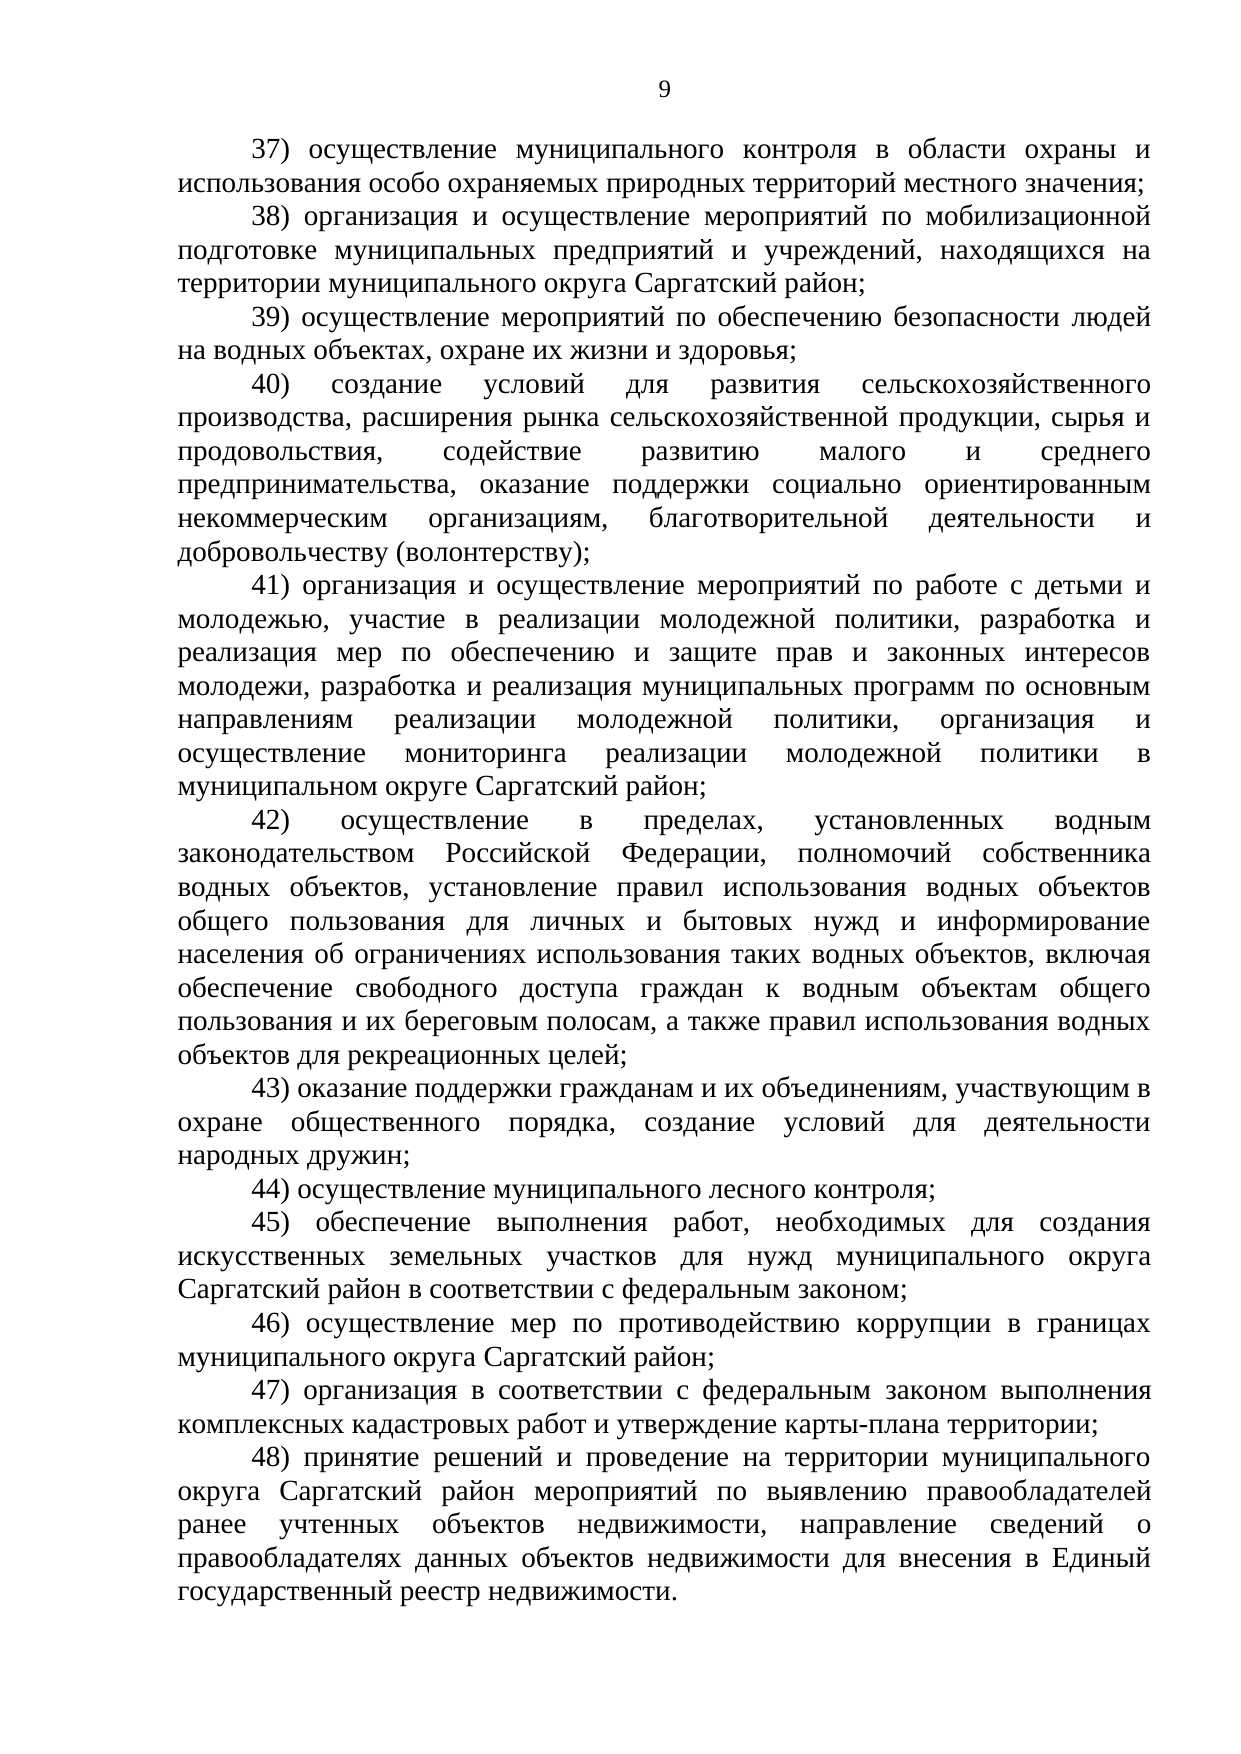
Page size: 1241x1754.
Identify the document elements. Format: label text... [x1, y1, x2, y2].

text 37) осуществление муниципального контроля в области охраны и использования особо охраняемых природных территорий местного значения; [177, 131, 1152, 198]
text 48) принятие решений и проведение на территории муниципального округа Саргатский район мероприятий по выявлению правообладателей ранее учтенных объектов недвижимости, направление сведений о правообладателях данных объектов недвижимости для внесения в Единый государственный реестр недвижимости. [177, 1439, 1152, 1607]
text 44) осуществление муниципального лесного контроля; [177, 1171, 1152, 1204]
text 38) организация и осуществление мероприятий по мобилизационной подготовке муниципальных предприятий и учреждений, находящихся на территории муниципального округа Саргатский район; [177, 198, 1152, 299]
text 43) оказание поддержки гражданам и их объединениям, участвующим в охране общественного порядка, создание условий для деятельности народных дружин; [177, 1070, 1152, 1171]
text 39) осуществление мероприятий по обеспечению безопасности людей на водных объектах, охране их жизни и здоровья; [177, 299, 1152, 366]
text 46) осуществление мер по противодействию коррупции в границах муниципального округа Саргатский район; [177, 1305, 1152, 1372]
text 40) создание условий для развития сельскохозяйственного производства, расширения рынка сельскохозяйственной продукции, сырья и продовольствия, содействие развитию малого и среднего предпринимательства, оказание поддержки социально ориентированным некоммерческим организациям, благотворительной деятельности и добровольчеству (волонтерству); [177, 366, 1152, 567]
text 47) организация в соответствии с федеральным законом выполнения комплексных кадастровых работ и утверждение карты-плана территории; [177, 1372, 1152, 1439]
text 45) обеспечение выполнения работ, необходимых для создания искусственных земельных участков для нужд муниципального округа Саргатский район в соответствии с федеральным законом; [177, 1204, 1152, 1305]
text 42) осуществление в пределах, установленных водным законодательством Российской Федерации, полномочий собственника водных объектов, установление правил использования водных объектов общего пользования для личных и бытовых нужд и информирование населения об ограничениях использования таких водных объектов, включая обеспечение свободного доступа граждан к водным объектам общего пользования и их береговым полосам, а также правил использования водных объектов для рекреационных целей; [177, 802, 1152, 1070]
text 41) организация и осуществление мероприятий по работе с детьми и молодежью, участие в реализации молодежной политики, разработка и реализация мер по обеспечению и защите прав и законных интересов молодежи, разработка и реализация муниципальных программ по основным направлениям реализации молодежной политики, организация и осуществление мониторинга реализации молодежной политики в муниципальном округе Саргатский район; [177, 567, 1152, 802]
